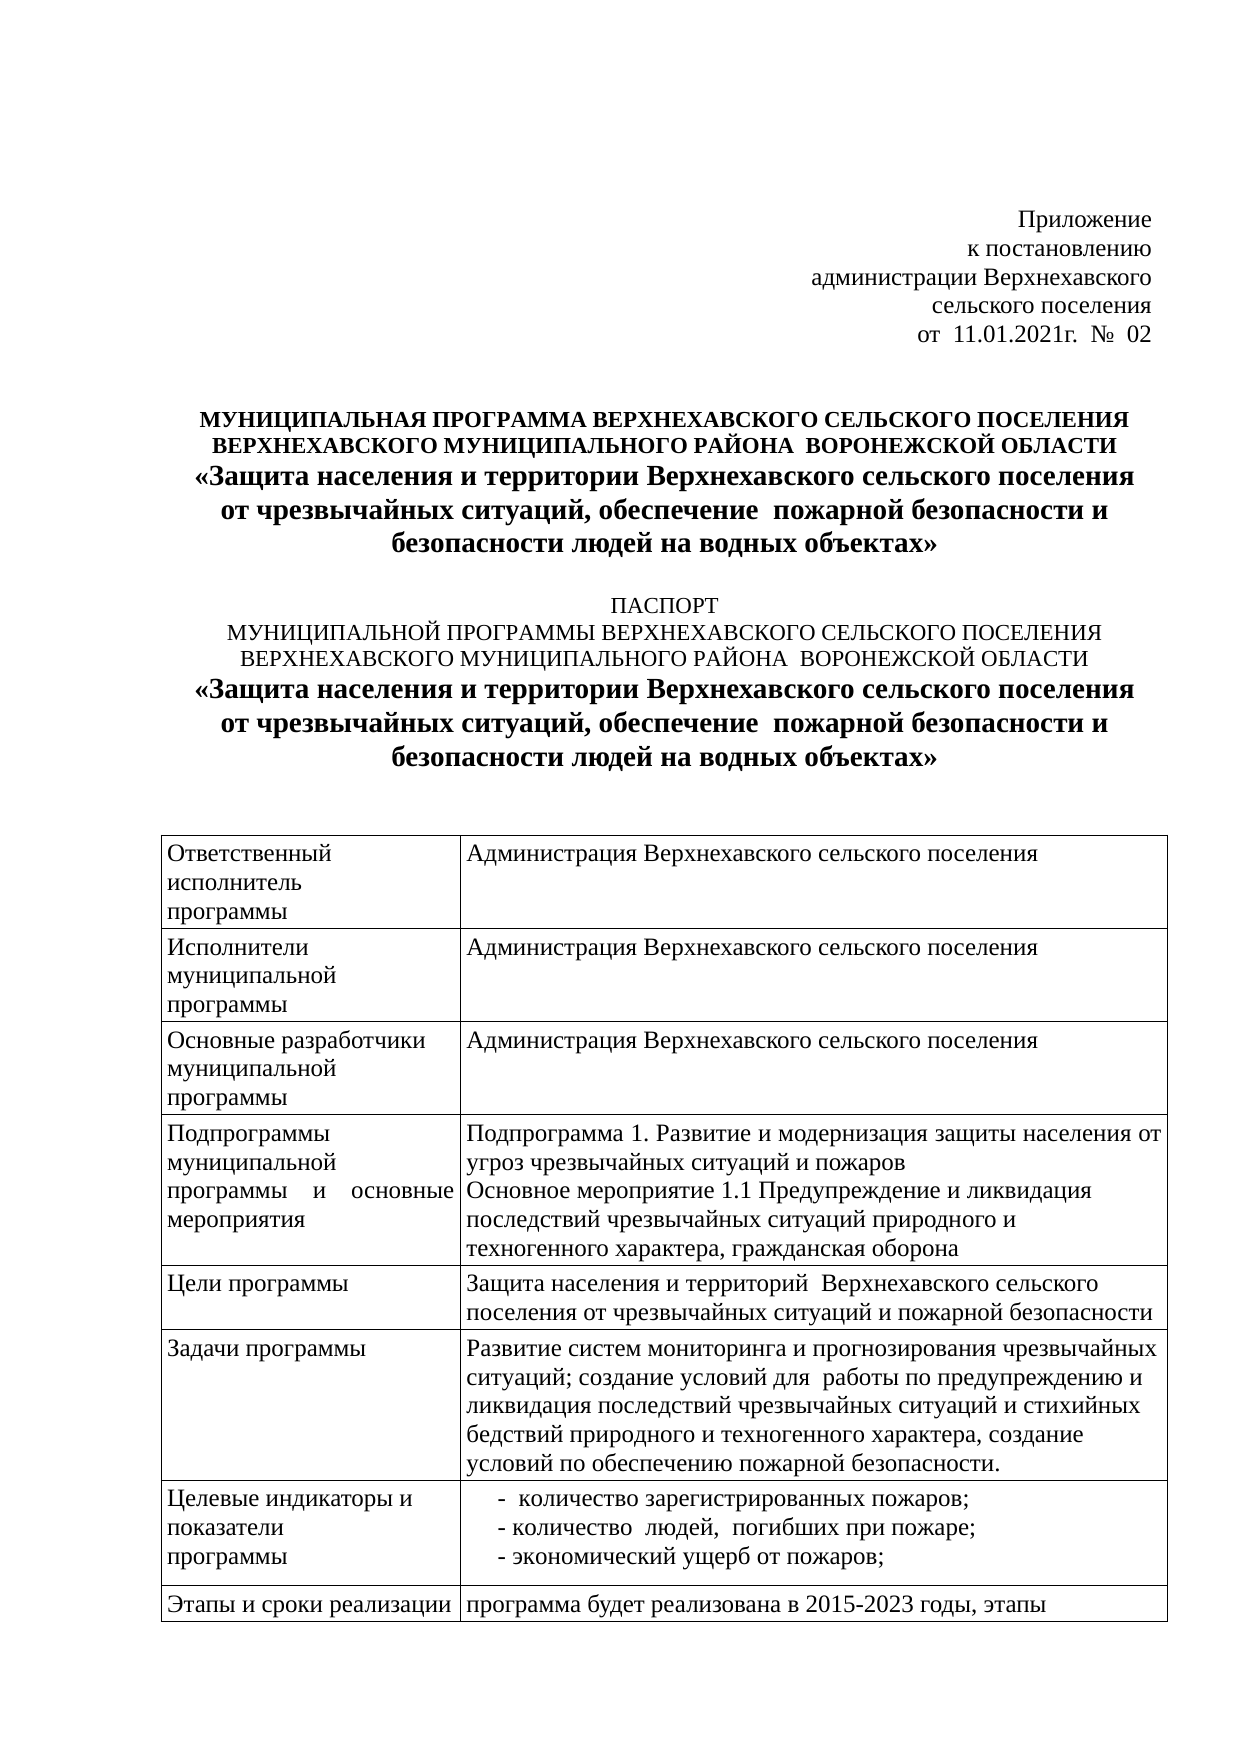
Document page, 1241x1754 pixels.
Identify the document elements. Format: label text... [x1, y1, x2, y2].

text от 11.01.2021г. № 02 [177, 319, 1152, 348]
title МУНИЦИПАЛЬНОЙ ПРОГРАММЫ ВЕРХНЕХАВСКОГО СЕЛЬСКОГО ПОСЕЛЕНИЯ ВЕРХНЕХАВСКОГО МУНИЦИПАЛЬНОГО РАЙОНА ВОРОНЕЖСКОЙ ОБЛАСТИ [177, 619, 1152, 672]
text администрации Верхнехавского [177, 262, 1152, 291]
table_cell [461, 1586, 1167, 1621]
table_header Ответственный исполнитель программы [162, 836, 460, 928]
text Приложение [177, 204, 1152, 233]
table_cell Развитие систем мониторинга и прогнозирования чрезвычайных ситуаций; создание условий для работы по предупреждению и ликвидация последствий чрезвычайных ситуаций и стихийных бедствий природного и техногенного характера, создание условий по обеспечению пожарной безопасности. [461, 1330, 1167, 1479]
table_cell Задачи программы [162, 1330, 460, 1479]
table_header Администрация Верхнехавского сельского поселения [461, 836, 1167, 928]
table_cell Целевые индикаторы и показатели программы [162, 1481, 460, 1585]
text «Защита населения и территории Верхнехавского сельского поселения от чрезвычайных ситуаций, обеспечение пожарной безопасности и безопасности людей на водных объектах» [177, 458, 1152, 559]
title МУНИЦИПАЛЬНАЯ ПРОГРАММА ВЕРХНЕХАВСКОГО СЕЛЬСКОГО ПОСЕЛЕНИЯ ВЕРХНЕХАВСКОГО МУНИЦИПАЛЬНОГО РАЙОНА ВОРОНЕЖСКОЙ ОБЛАСТИ [177, 406, 1152, 458]
text сельского поселения [177, 291, 1152, 319]
table_cell Цели программы [162, 1266, 460, 1329]
table_cell Подпрограммы муниципальной программы и основные мероприятия [162, 1115, 460, 1264]
table_cell Администрация Верхнехавского сельского поселения [461, 929, 1167, 1021]
table_cell - количество зарегистрированных пожаров; - количество людей, погибших при пожаре; - экономический ущерб от пожаров; [461, 1481, 1167, 1585]
table_cell Администрация Верхнехавского сельского поселения [461, 1022, 1167, 1114]
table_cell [162, 1586, 460, 1621]
table_cell Защита населения и территорий Верхнехавского сельского поселения от чрезвычайных ситуаций и пожарной безопасности [461, 1266, 1167, 1329]
text ПАСПОРТ [177, 592, 1152, 619]
table_cell Исполнители муниципальной программы [162, 929, 460, 1021]
table_cell Основные разработчики муниципальной программы [162, 1022, 460, 1114]
text «Защита населения и территории Верхнехавского сельского поселения от чрезвычайных ситуаций, обеспечение пожарной безопасности и безопасности людей на водных объектах» [177, 672, 1152, 772]
table_cell Подпрограмма 1. Развитие и модернизация защиты населения от угроз чрезвычайных ситуаций и пожаров Основное мероприятие 1.1 Предупреждение и ликвидация последствий чрезвычайных ситуаций природного и техногенного характера, гражданская оборона [461, 1115, 1167, 1264]
text к постановлению [177, 233, 1152, 262]
